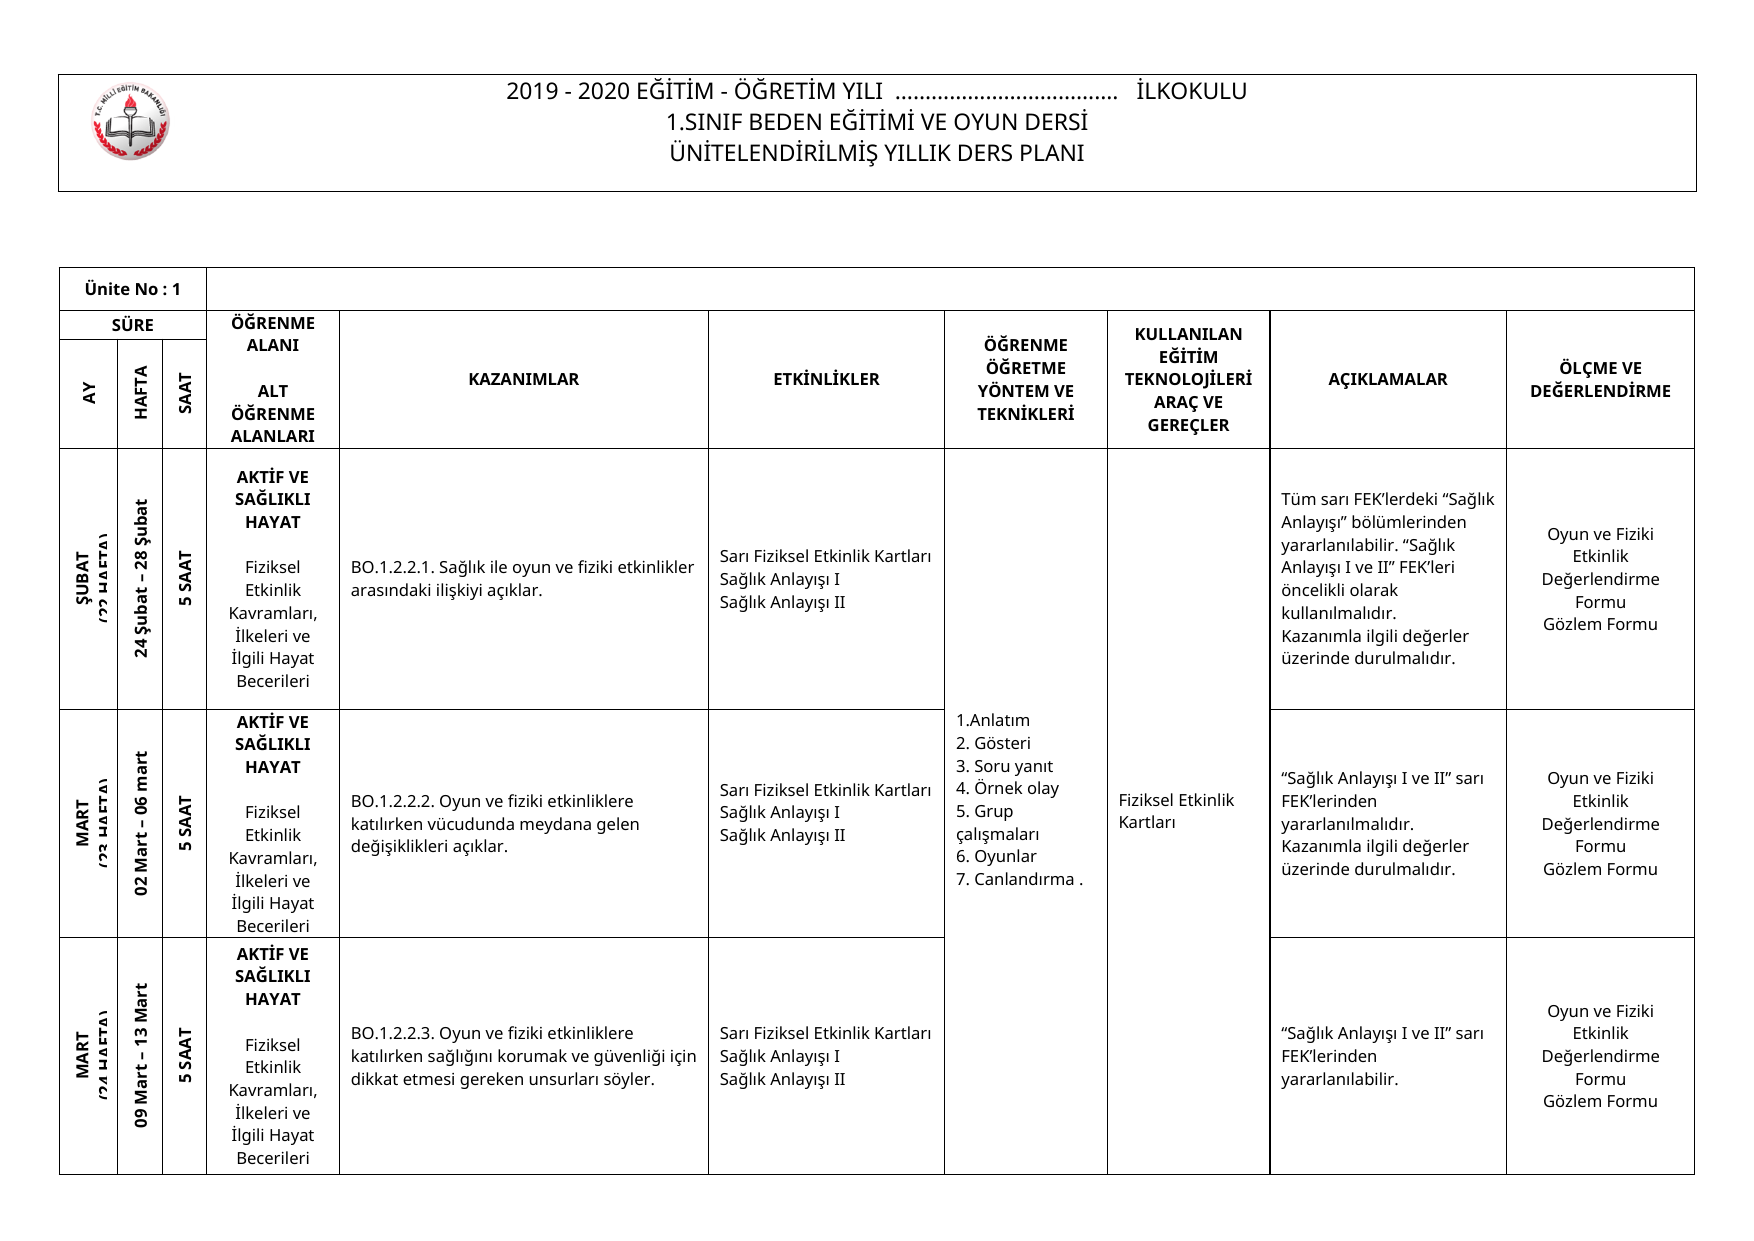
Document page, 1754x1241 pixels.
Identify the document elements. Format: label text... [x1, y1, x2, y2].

table_cell KAZANIMLAR [340, 311, 708, 447]
table_cell BO.1.2.2.3. Oyun ve fiziki etkinliklere katılırken sağlığını korumak ve güvenliği için dikkat etmesi gereken unsurları söyler. [340, 938, 708, 1174]
table_cell Oyun ve Fiziki Etkinlik Değerlendirme Formu Gözlem Formu [1507, 449, 1694, 709]
table_cell ŞUBAT (22.HAFTA) [60, 449, 117, 709]
table_cell Sarı Fiziksel Etkinlik Kartları Sağlık Anlayışı I Sağlık Anlayışı II [709, 710, 944, 937]
table_cell BO.1.2.2.1. Sağlık ile oyun ve fiziki etkinlikler arasındaki ilişkiyi açıklar. [340, 449, 708, 709]
table_cell ÖĞRENME ALANI ALT ÖĞRENME ALANLARI [207, 311, 339, 447]
table_cell 24 Şubat – 28 Şubat [118, 449, 162, 709]
table_cell MART (24.HAFTA) [60, 938, 117, 1174]
table_cell AÇIKLAMALAR [1271, 311, 1506, 447]
table_cell Sarı Fiziksel Etkinlik Kartları Sağlık Anlayışı I Sağlık Anlayışı II [709, 449, 944, 709]
table_cell “Sağlık Anlayışı I ve II” sarı FEK’lerinden yararlanılabilir. [1271, 938, 1506, 1174]
table_cell ETKİNLİKLER [709, 311, 944, 447]
table_cell 02 Mart – 06 mart [118, 710, 162, 937]
table_cell HAFTA [118, 340, 162, 447]
table_cell Oyun ve Fiziki Etkinlik Değerlendirme Formu Gözlem Formu [1507, 938, 1694, 1174]
table_cell 1.Anlatım 2. Gösteri 3. Soru yanıt 4. Örnek olay 5. Grup çalışmaları 6. Oyunlar 7. Canlandırma . [945, 449, 1107, 1174]
table_cell 5 SAAT [163, 449, 206, 709]
table_cell AKTİF VE SAĞLIKLI HAYAT Fiziksel Etkinlik Kavramları, İlkeleri ve İlgili Hayat Becerileri [207, 449, 339, 709]
table_cell Tüm sarı FEK’lerdeki “Sağlık Anlayışı” bölümlerinden yararlanılabilir. “Sağlık Anlayışı I ve II” FEK’leri öncelikli olarak kullanılmalıdır. Kazanımla ilgili değerler üzerinde durulmalıdır. [1271, 449, 1506, 709]
table_cell ÖĞRENME ÖĞRETME YÖNTEM VE TEKNİKLERİ [945, 311, 1107, 447]
picture [85, 77, 175, 167]
table_cell 09 Mart – 13 Mart [118, 938, 162, 1174]
table_cell “Sağlık Anlayışı I ve II” sarı FEK’lerinden yararlanılmalıdır. Kazanımla ilgili değerler üzerinde durulmalıdır. [1271, 710, 1506, 937]
table_cell ÖLÇME VE DEĞERLENDİRME [1507, 311, 1694, 447]
table_cell SAAT [163, 340, 206, 447]
table_cell Fiziksel Etkinlik Kartları [1108, 449, 1269, 1174]
table_cell Sarı Fiziksel Etkinlik Kartları Sağlık Anlayışı I Sağlık Anlayışı II [709, 938, 944, 1174]
table_cell MART (23.HAFTA) [60, 710, 117, 937]
table_cell 5 SAAT [163, 710, 206, 937]
table_cell 5 SAAT [163, 938, 206, 1174]
table_cell SÜRE [60, 311, 206, 338]
table_cell KULLANILAN EĞİTİM TEKNOLOJİLERİ ARAÇ VE GEREÇLER [1108, 311, 1269, 447]
table_cell AKTİF VE SAĞLIKLI HAYAT Fiziksel Etkinlik Kavramları, İlkeleri ve İlgili Hayat Becerileri [207, 938, 339, 1174]
table_cell Oyun ve Fiziki Etkinlik Değerlendirme Formu Gözlem Formu [1507, 710, 1694, 937]
table_cell BO.1.2.2.2. Oyun ve fiziki etkinliklere katılırken vücudunda meydana gelen değişiklikleri açıklar. [340, 710, 708, 937]
table_header [207, 268, 1694, 310]
table_cell AKTİF VE SAĞLIKLI HAYAT Fiziksel Etkinlik Kavramları, İlkeleri ve İlgili Hayat Becerileri [207, 710, 339, 937]
table_cell AY [60, 340, 117, 447]
table_header Ünite No : 1 [60, 268, 206, 310]
